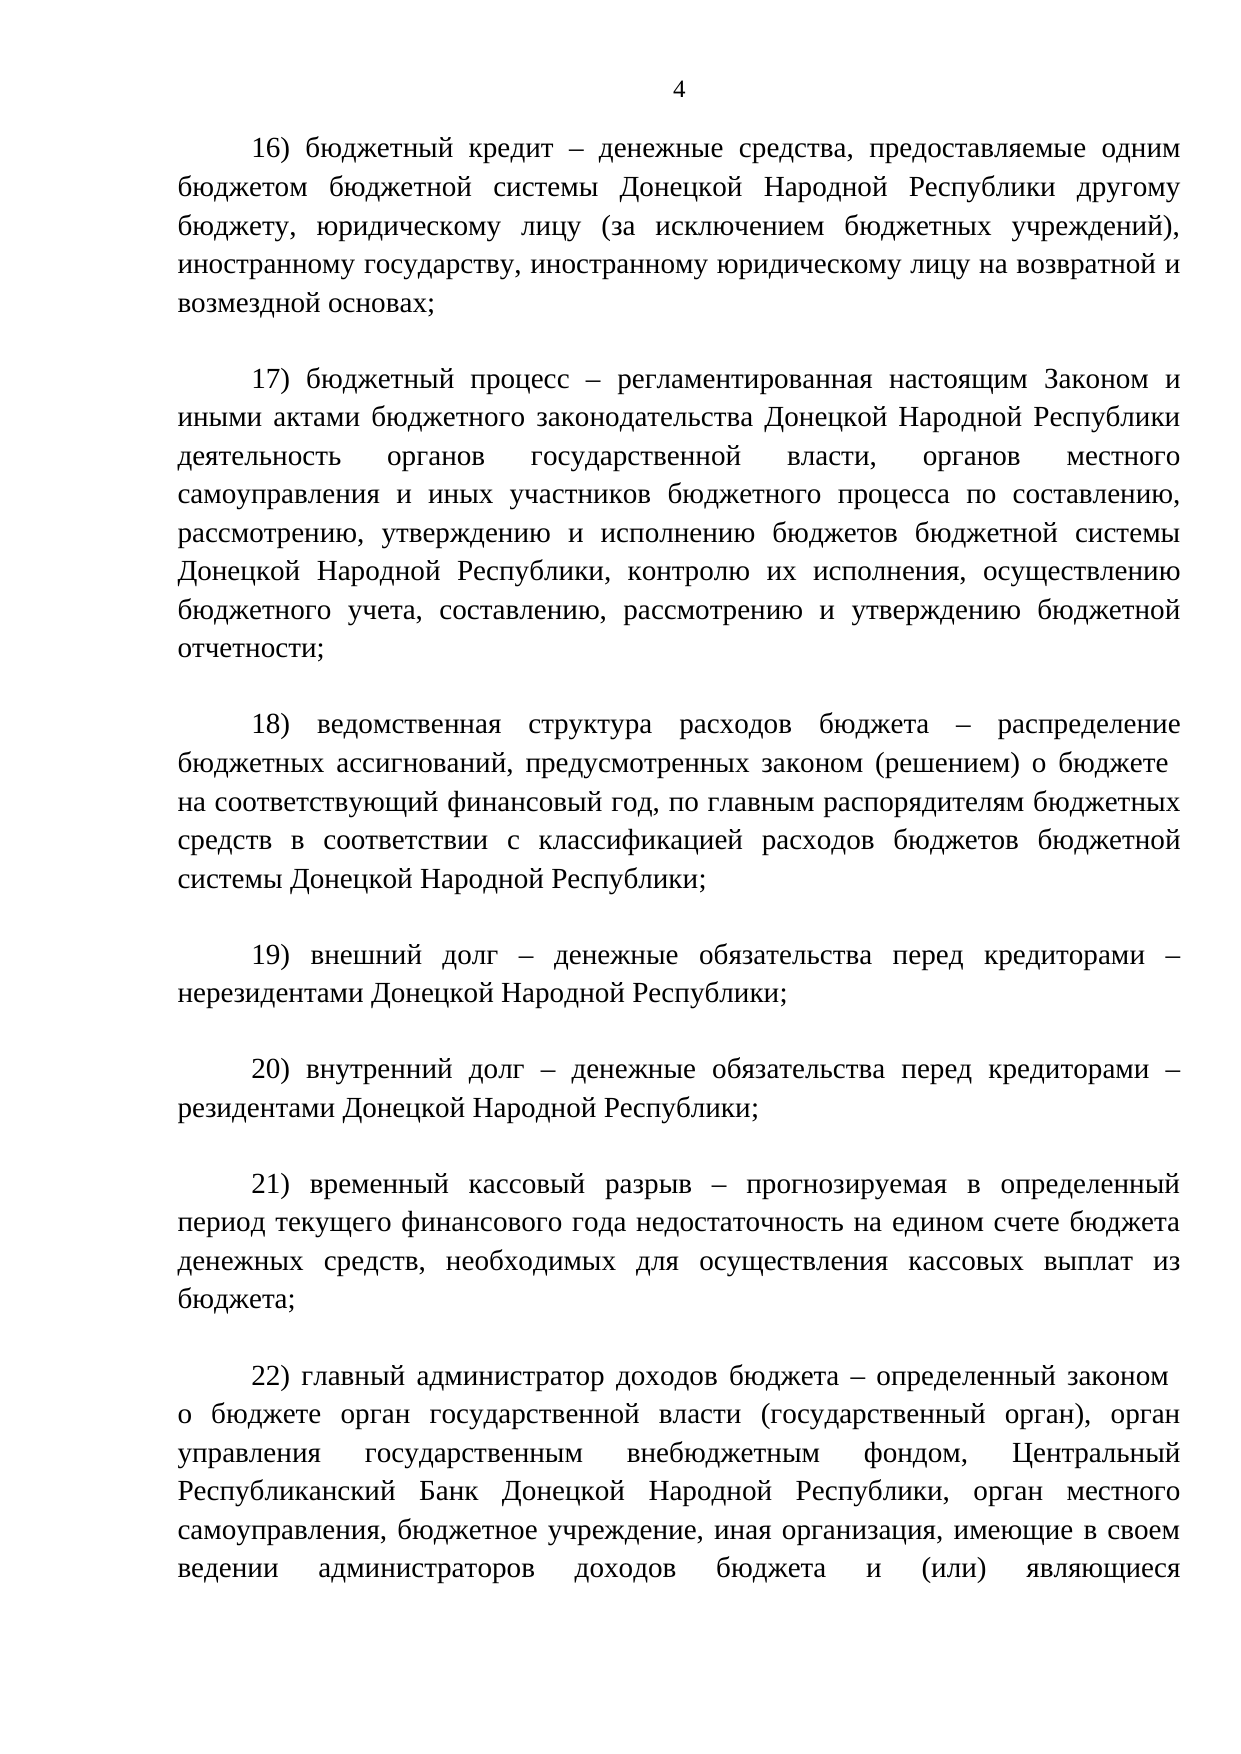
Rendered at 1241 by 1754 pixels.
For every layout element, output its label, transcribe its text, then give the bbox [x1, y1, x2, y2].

text 19) внешний долг – денежные обязательства перед кредиторами – нерезидентами Донецкой Народной Республики; [177, 937, 1181, 1009]
text 20) внутренний долг – денежные обязательства перед кредиторами – резидентами Донецкой Народной Республики; [177, 1051, 1181, 1123]
text 17) бюджетный процесс – регламентированная настоящим Законом и иными актами бюджетного законодательства Донецкой Народной Республики деятельность органов государственной власти, органов местного самоуправления и иных участников бюджетного процесса по составлению, рассмотрению, утверждению и исполнению бюджетов бюджетной системы Донецкой Народной Республики, контролю их исполнения, осуществлению бюджетного учета, составлению, рассмотрению и утверждению бюджетной отчетности; [177, 361, 1181, 664]
text 21) временный кассовый разрыв – прогнозируемая в определенный период текущего финансового года недостаточность на едином счете бюджета денежных средств, необходимых для осуществления кассовых выплат из бюджета; [177, 1166, 1181, 1315]
text 18) ведомственная структура расходов бюджета – распределение бюджетных ассигнований, предусмотренных законом (решением) о бюджете на соответствующий финансовый год, по главным распорядителям бюджетных средств в соответствии с классификацией расходов бюджетов бюджетной системы Донецкой Народной Республики; [177, 707, 1181, 894]
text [177, 1358, 1181, 1584]
text 16) бюджетный кредит – денежные средства, предоставляемые одним бюджетом бюджетной системы Донецкой Народной Республики другому бюджету, юридическому лицу (за исключением бюджетных учреждений), иностранному государству, иностранному юридическому лицу на возвратной и возмездной основах; [177, 131, 1181, 318]
